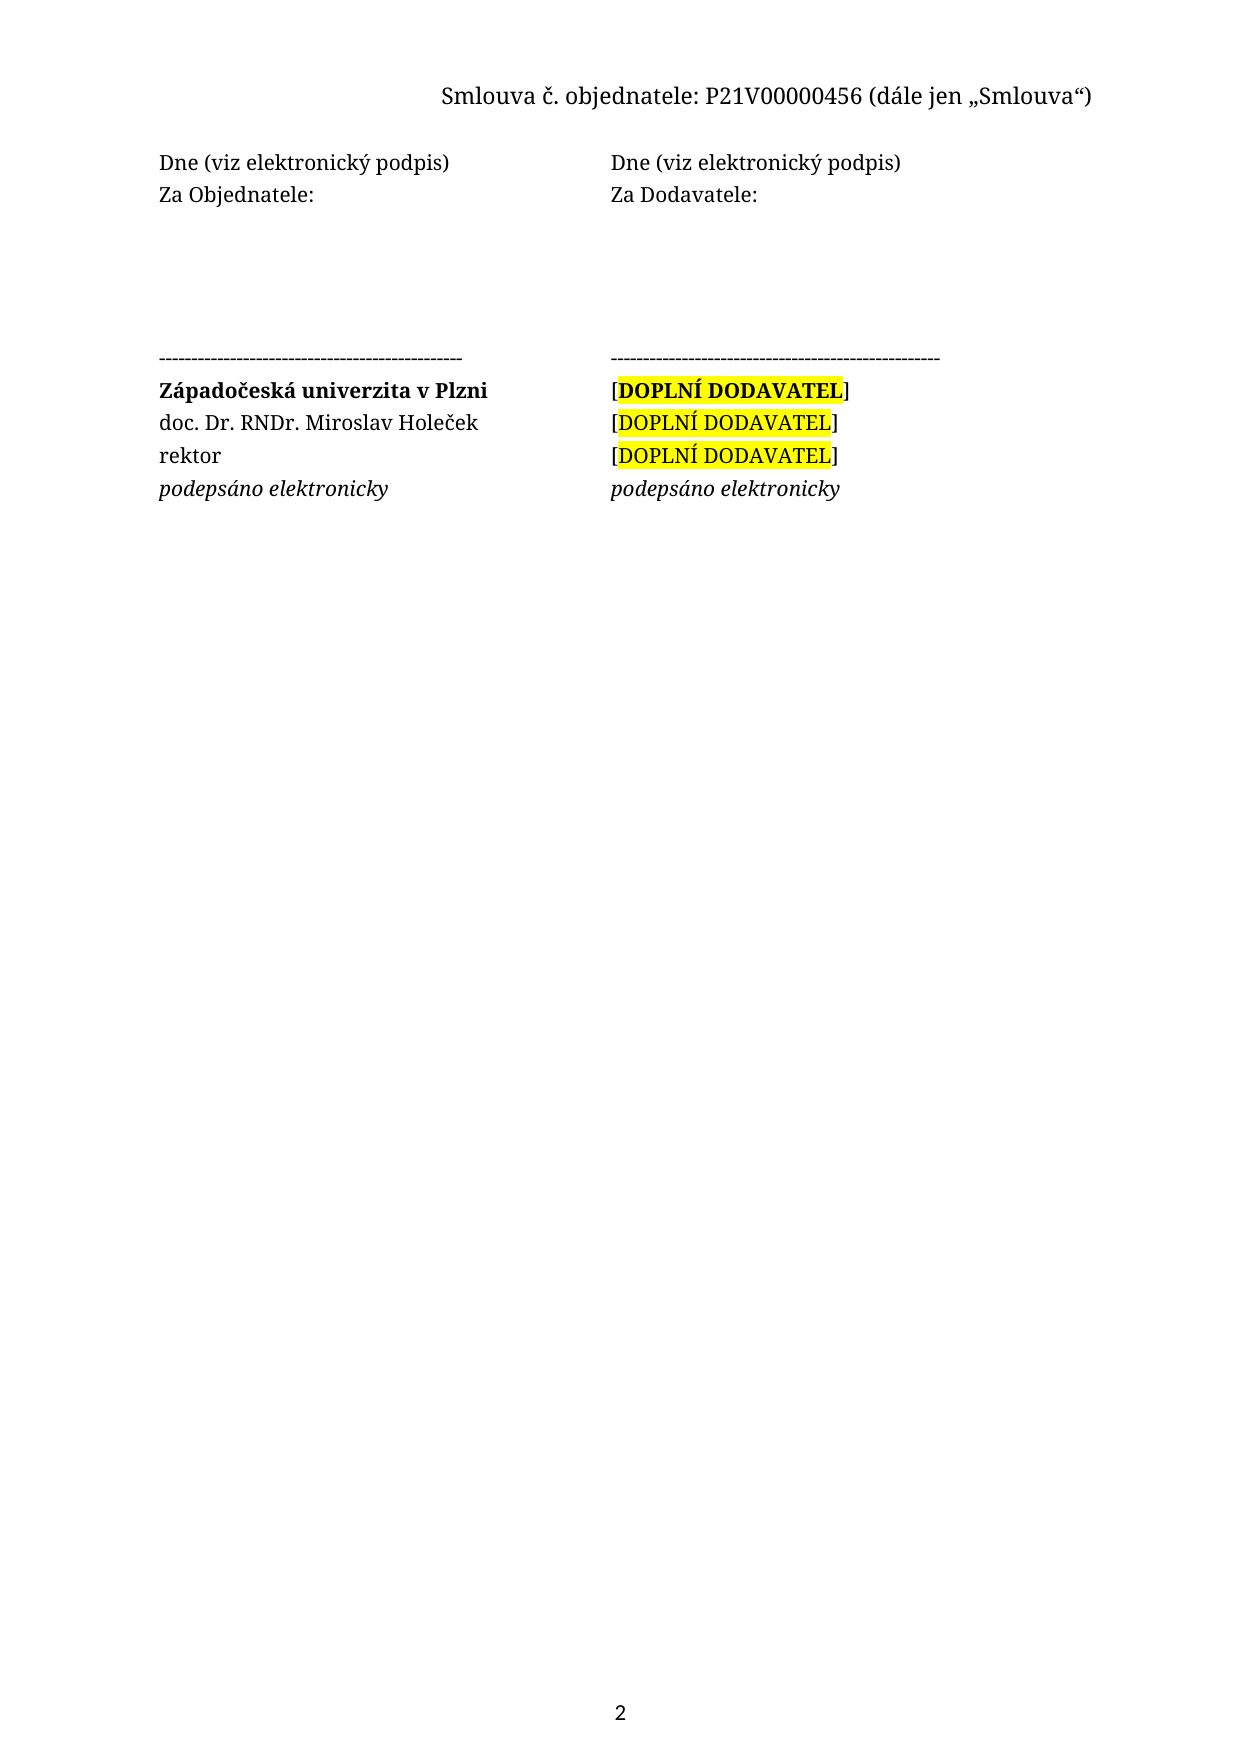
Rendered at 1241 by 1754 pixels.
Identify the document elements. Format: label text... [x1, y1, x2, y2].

table_header Dne (viz elektronický podpis) Za Dodavatele: --------------------------------------------------- [DOPLNÍ DODAVATEL] [DOPLNÍ DODAVATEL] [DOPLNÍ DODAVATEL] podepsáno elektronicky [599, 148, 1051, 538]
table_header Dne (viz elektronický podpis) Za Objednatele: ----------------------------------------------- Západočeská univerzita v Plzni doc. Dr. RNDr. Miroslav Holeček rektor podepsáno elektronicky [148, 148, 599, 538]
